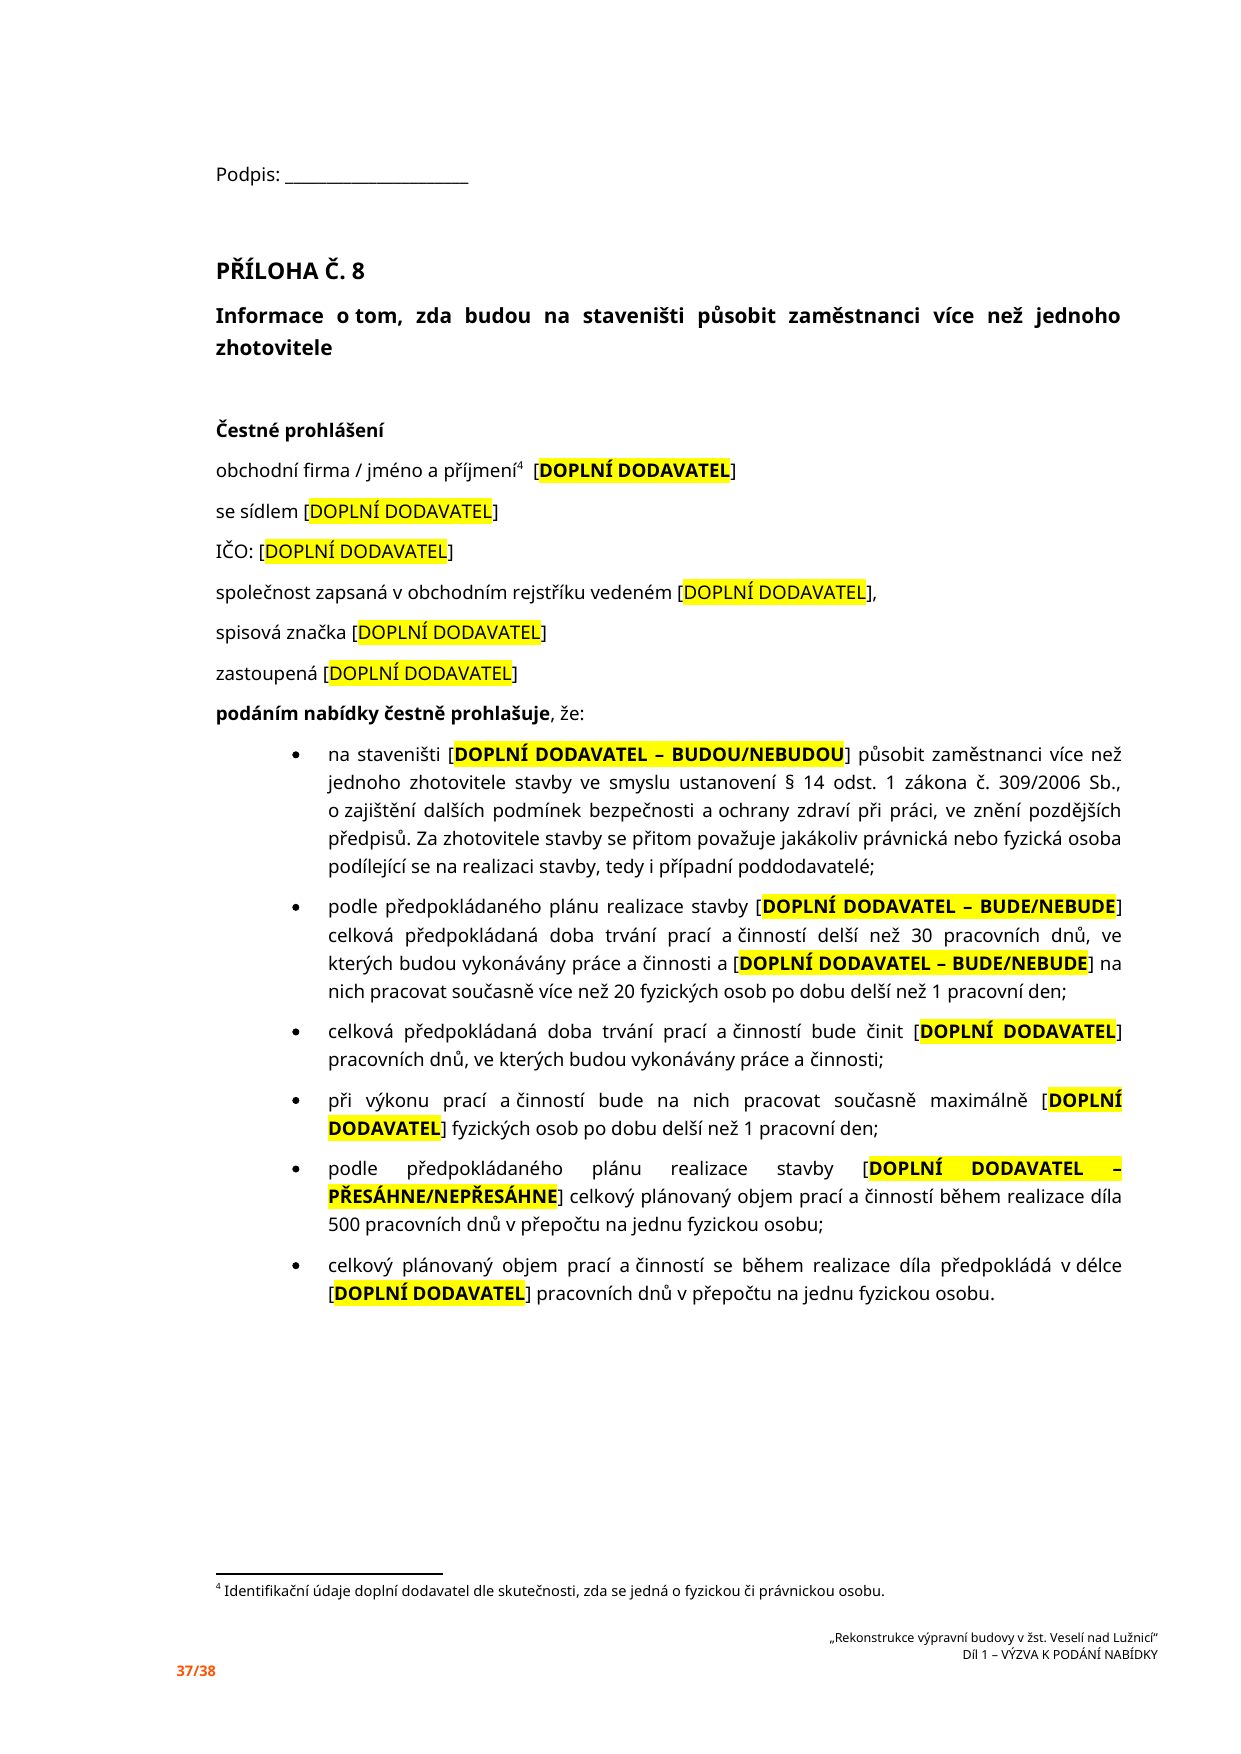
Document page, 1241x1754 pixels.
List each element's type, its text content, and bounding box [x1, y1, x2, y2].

text Čestné prohlášení [216, 417, 1122, 443]
text na staveništi [DOPLNÍ DODAVATEL – BUDOU/NEBUDOU] působit zaměstnanci více než jednoho zhotovitele stavby ve smyslu ustanovení § 14 odst. 1 zákona č. 309/2006 Sb., o zajištění dalších podmínek bezpečnosti a ochrany zdraví při práci, ve znění pozdějších předpisů. Za zhotovitele stavby se přitom považuje jakákoliv právnická nebo fyzická osoba podílející se na realizaci stavby, tedy i případní poddodavatelé; [292, 741, 1122, 879]
text při výkonu prací a činností bude na nich pracovat současně maximálně [DOPLNÍ DODAVATEL] fyzických osob po dobu delší než 1 pracovní den; [292, 1087, 1122, 1141]
text celková předpokládaná doba trvání prací a činností bude činit [DOPLNÍ DODAVATEL] pracovních dnů, ve kterých budou vykonávány práce a činnosti; [292, 1018, 1122, 1072]
text IČO: [DOPLNÍ DODAVATEL] [447, 539, 1122, 564]
text Příloha č. 8 [216, 255, 1122, 286]
text celkový plánovaný objem prací a činností se během realizace díla předpokládá v délce [DOPLNÍ DODAVATEL] pracovních dnů v přepočtu na jednu fyzickou osobu. [292, 1252, 1122, 1306]
text podáním nabídky čestně prohlašuje, že: [216, 701, 1122, 726]
text společnost zapsaná v obchodním rejstříku vedeném [DOPLNÍ DODAVATEL], [866, 579, 1122, 605]
text se sídlem [DOPLNÍ DODAVATEL] [216, 498, 309, 524]
text podle předpokládaného plánu realizace stavby [DOPLNÍ DODAVATEL – PŘESÁHNE/NEPŘESÁHNE] celkový plánovaný objem prací a činností během realizace díla 500 pracovních dnů v přepočtu na jednu fyzickou osobu; [292, 1156, 1122, 1237]
text se sídlem [DOPLNÍ DODAVATEL] [492, 498, 1122, 524]
text obchodní firma / jméno a příjmení [DOPLNÍ DODAVATEL] [730, 458, 1122, 483]
text společnost zapsaná v obchodním rejstříku vedeném [DOPLNÍ DODAVATEL], [216, 579, 683, 605]
text Informace o tom, zda budou na staveništi působit zaměstnanci více než jednoho zhotovitele [216, 302, 1122, 361]
text podle předpokládaného plánu realizace stavby [DOPLNÍ DODAVATEL – BUDE/NEBUDE] celková předpokládaná doba trvání prací a činností delší než 30 pracovních dnů, ve kterých budou vykonávány práce a činnosti a [DOPLNÍ DODAVATEL – BUDE/NEBUDE] na nich pracovat současně více než 20 fyzických osob po dobu delší než 1 pracovní den; [292, 894, 1122, 1003]
text obchodní firma / jméno a příjmení [DOPLNÍ DODAVATEL] [216, 458, 539, 483]
text Podpis: ______________________ [216, 161, 1122, 187]
text spisová značka [DOPLNÍ DODAVATEL] [541, 620, 1122, 645]
text zastoupená [DOPLNÍ DODAVATEL] [216, 660, 329, 686]
text zastoupená [DOPLNÍ DODAVATEL] [512, 660, 1122, 686]
text spisová značka [DOPLNÍ DODAVATEL] [216, 620, 358, 645]
